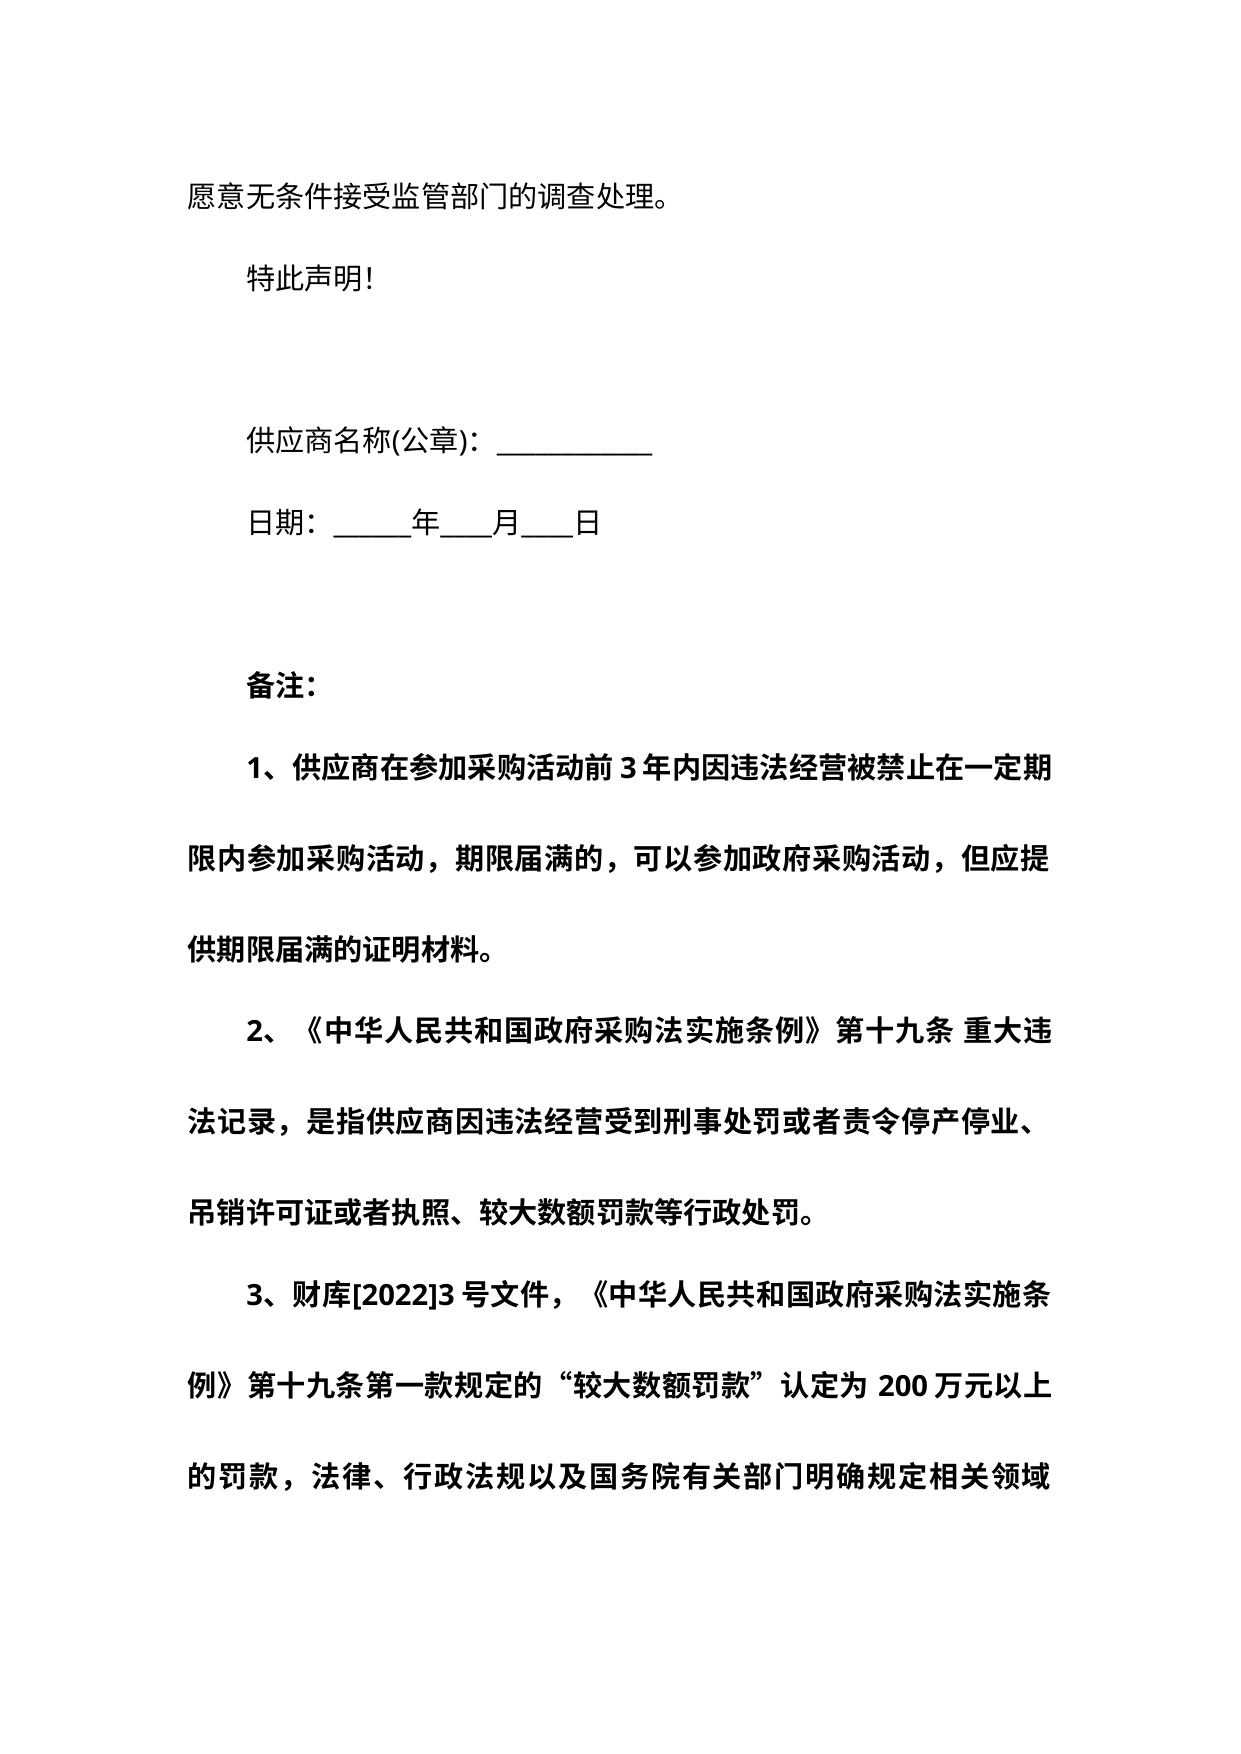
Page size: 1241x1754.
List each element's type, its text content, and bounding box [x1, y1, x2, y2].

text 1、供应商在参加采购活动前3年内因违法经营被禁止在一定期限内参加采购活动，期限届满的，可以参加政府采购活动，但应提供期限届满的证明材料。 [187, 733, 1053, 980]
text 备注： [187, 651, 1053, 716]
text 日期：______年____月____日 [187, 488, 1053, 553]
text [187, 162, 1053, 227]
text 2、《中华人民共和国政府采购法实施条例》第十九条 重大违法记录，是指供应商因违法经营受到刑事处罚或者责令停产停业、吊销许可证或者执照、较大数额罚款等行政处罚。 [187, 997, 1053, 1244]
text 特此声明！ [187, 244, 1053, 309]
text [187, 1261, 1053, 1507]
text 供应商名称(公章)：____________ [187, 407, 1053, 472]
